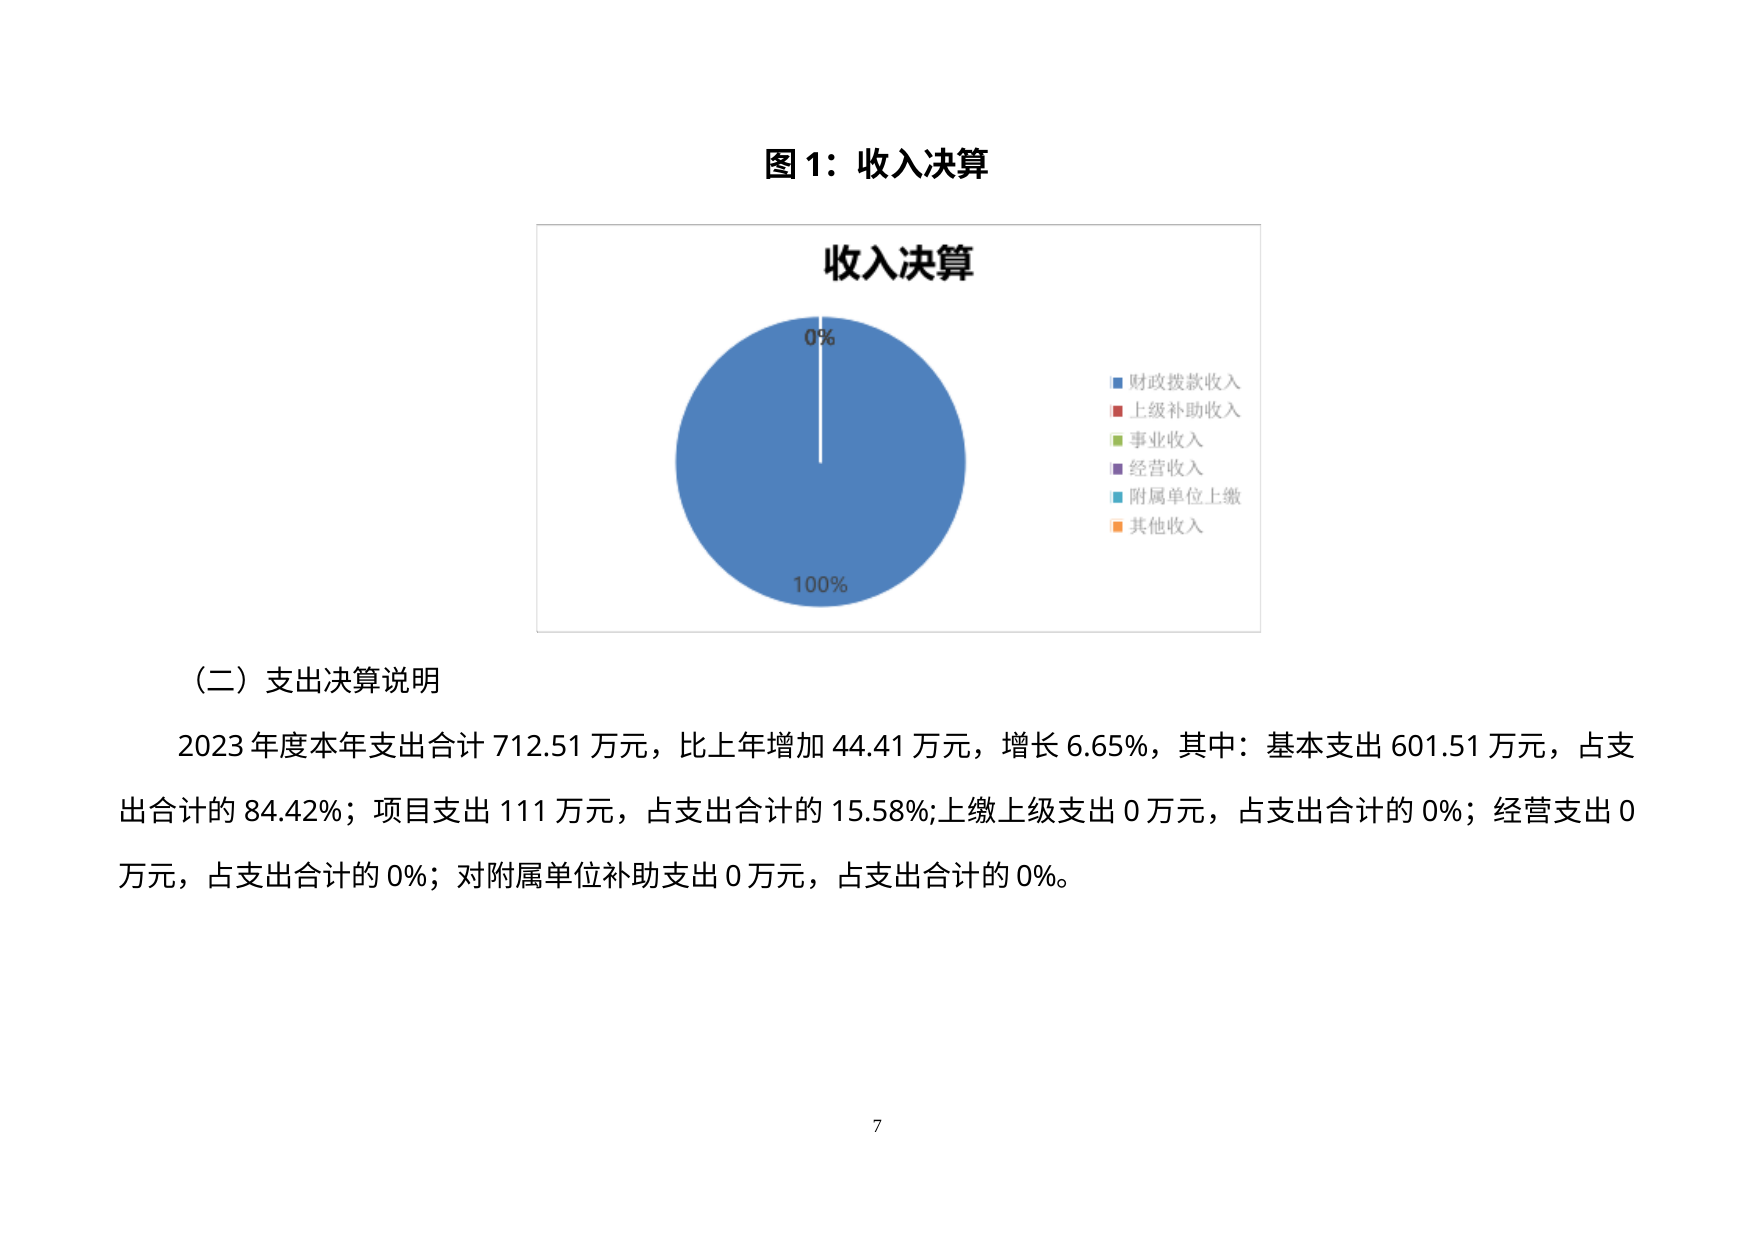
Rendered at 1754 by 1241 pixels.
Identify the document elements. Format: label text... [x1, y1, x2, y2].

subtitle 图1：收入决算 [118, 129, 1636, 194]
picture [536, 223, 1262, 633]
text 2023年度本年支出合计712.51万元，比上年增加44.41万元，增长6.65%，其中：基本支出601.51万元，占支出合计的84.42%；项目支出111万元，占支出合计的15.58%;上缴上级支出0万元，占支出合计的0%；经营支出0万元，占支出合计的0%；对附属单位补助支出0万元，占支出合计的0%。 [118, 711, 1636, 906]
text （二）支出决算说明 [118, 646, 1636, 711]
